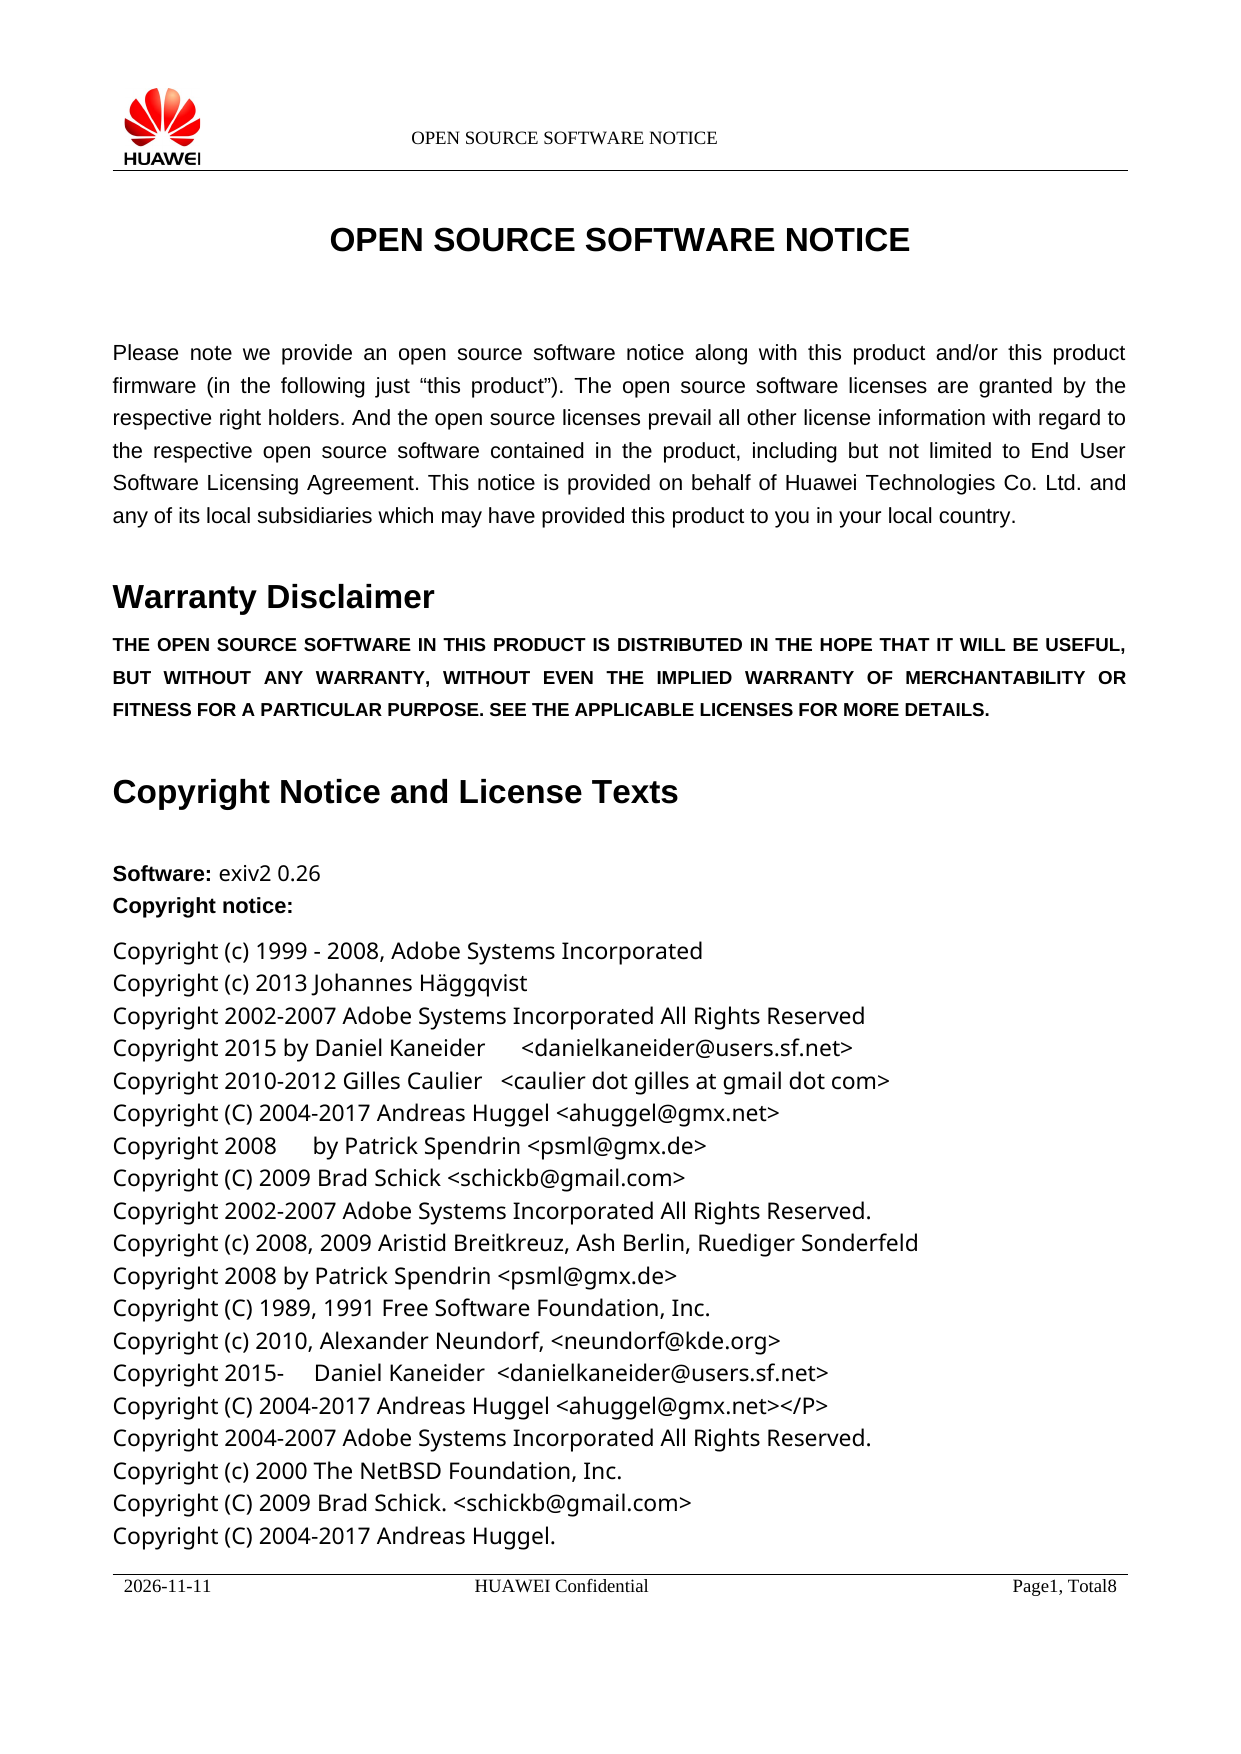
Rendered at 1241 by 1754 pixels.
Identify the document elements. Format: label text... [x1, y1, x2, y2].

title Software: exiv2 0.26 [112, 856, 1128, 889]
text Copyright notice: [112, 889, 1128, 921]
text OPEN SOURCE SOFTWARE NOTICE [112, 206, 1128, 271]
text Warranty Disclaimer [112, 564, 1128, 629]
picture [124, 88, 201, 165]
text Copyright Notice and License Texts [112, 759, 1128, 824]
text Please note we provide an open source software notice along with this product and/or this product firmware (in the following just “this product”). The open source software licenses are granted by the respective right holders. And the open source licenses prevail all other license information with regard to the respective open source software contained in the product, including but not limited to End User Software Licensing Agreement. This notice is provided on behalf of Huawei Technologies Co. Ltd. and any of its local subsidiaries which may have provided this product to you in your local country. [112, 336, 1128, 531]
text The open source software in this product is distributed in the hope that it will be useful, but WITHOUT ANY WARRANTY, without even the implied warranty of MERCHANTABILITY or FITNESS FOR A PARTICULAR PURPOSE. See the applicable licenses for more details. [112, 629, 1128, 726]
